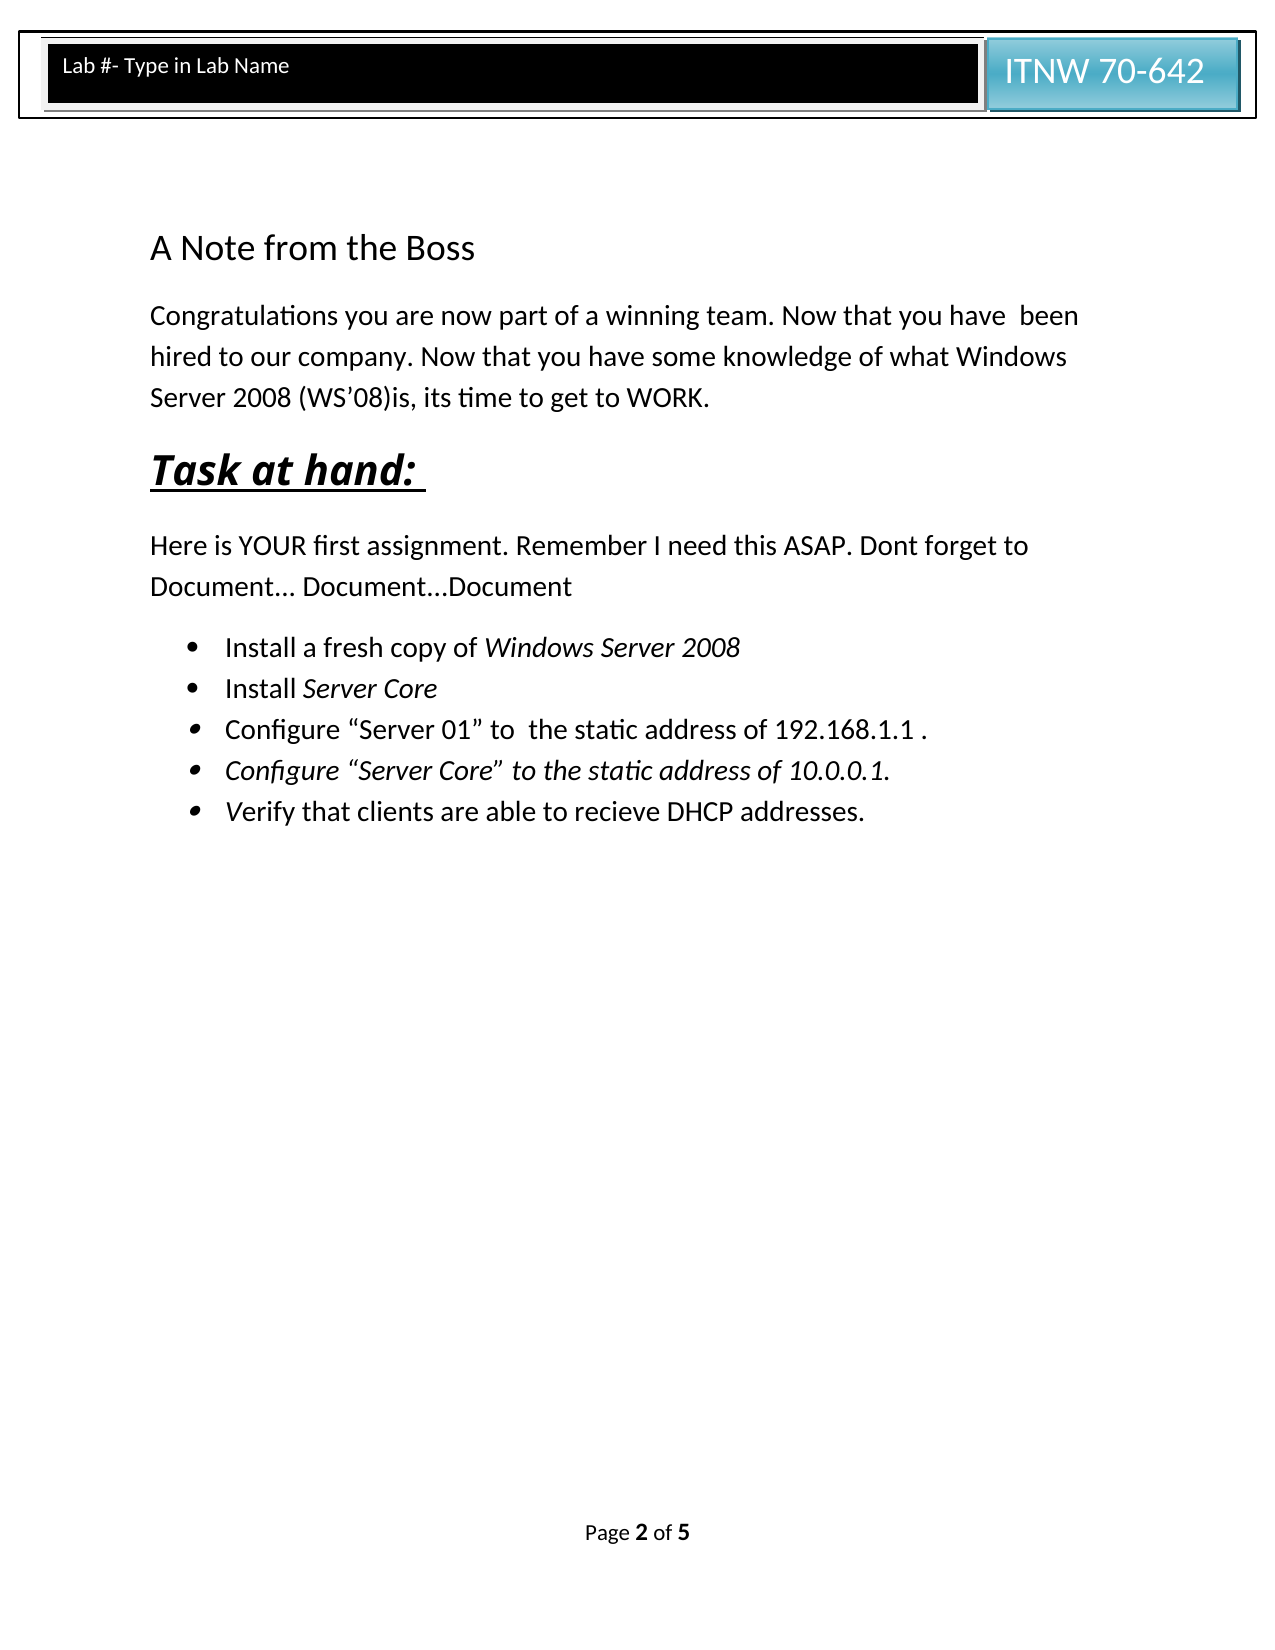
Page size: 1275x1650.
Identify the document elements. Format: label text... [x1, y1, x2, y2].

text Here is YOUR first assignment. Remember I need this ASAP. Dont forget to Document... Document...Document [150, 527, 1125, 603]
text Task at hand: [150, 441, 1125, 497]
list Verify that clients are able to recieve DHCP addresses. [187, 793, 1125, 829]
list Install Server Core [187, 670, 1125, 706]
list Configure “Server 01” to the static address of 192.168.1.1 . [187, 711, 1125, 747]
text Congratulations you are now part of a winning team. Now that you have been hired to our company. Now that you have some knowledge of what Windows Server 2008 (WS’08)is, its time to get to WORK. [150, 297, 1125, 414]
text A Note from the Boss [150, 223, 1125, 269]
list Install a fresh copy of Windows Server 2008 [187, 629, 1125, 665]
list Configure “Server Core” to the static address of 10.0.0.1. [187, 752, 1125, 788]
